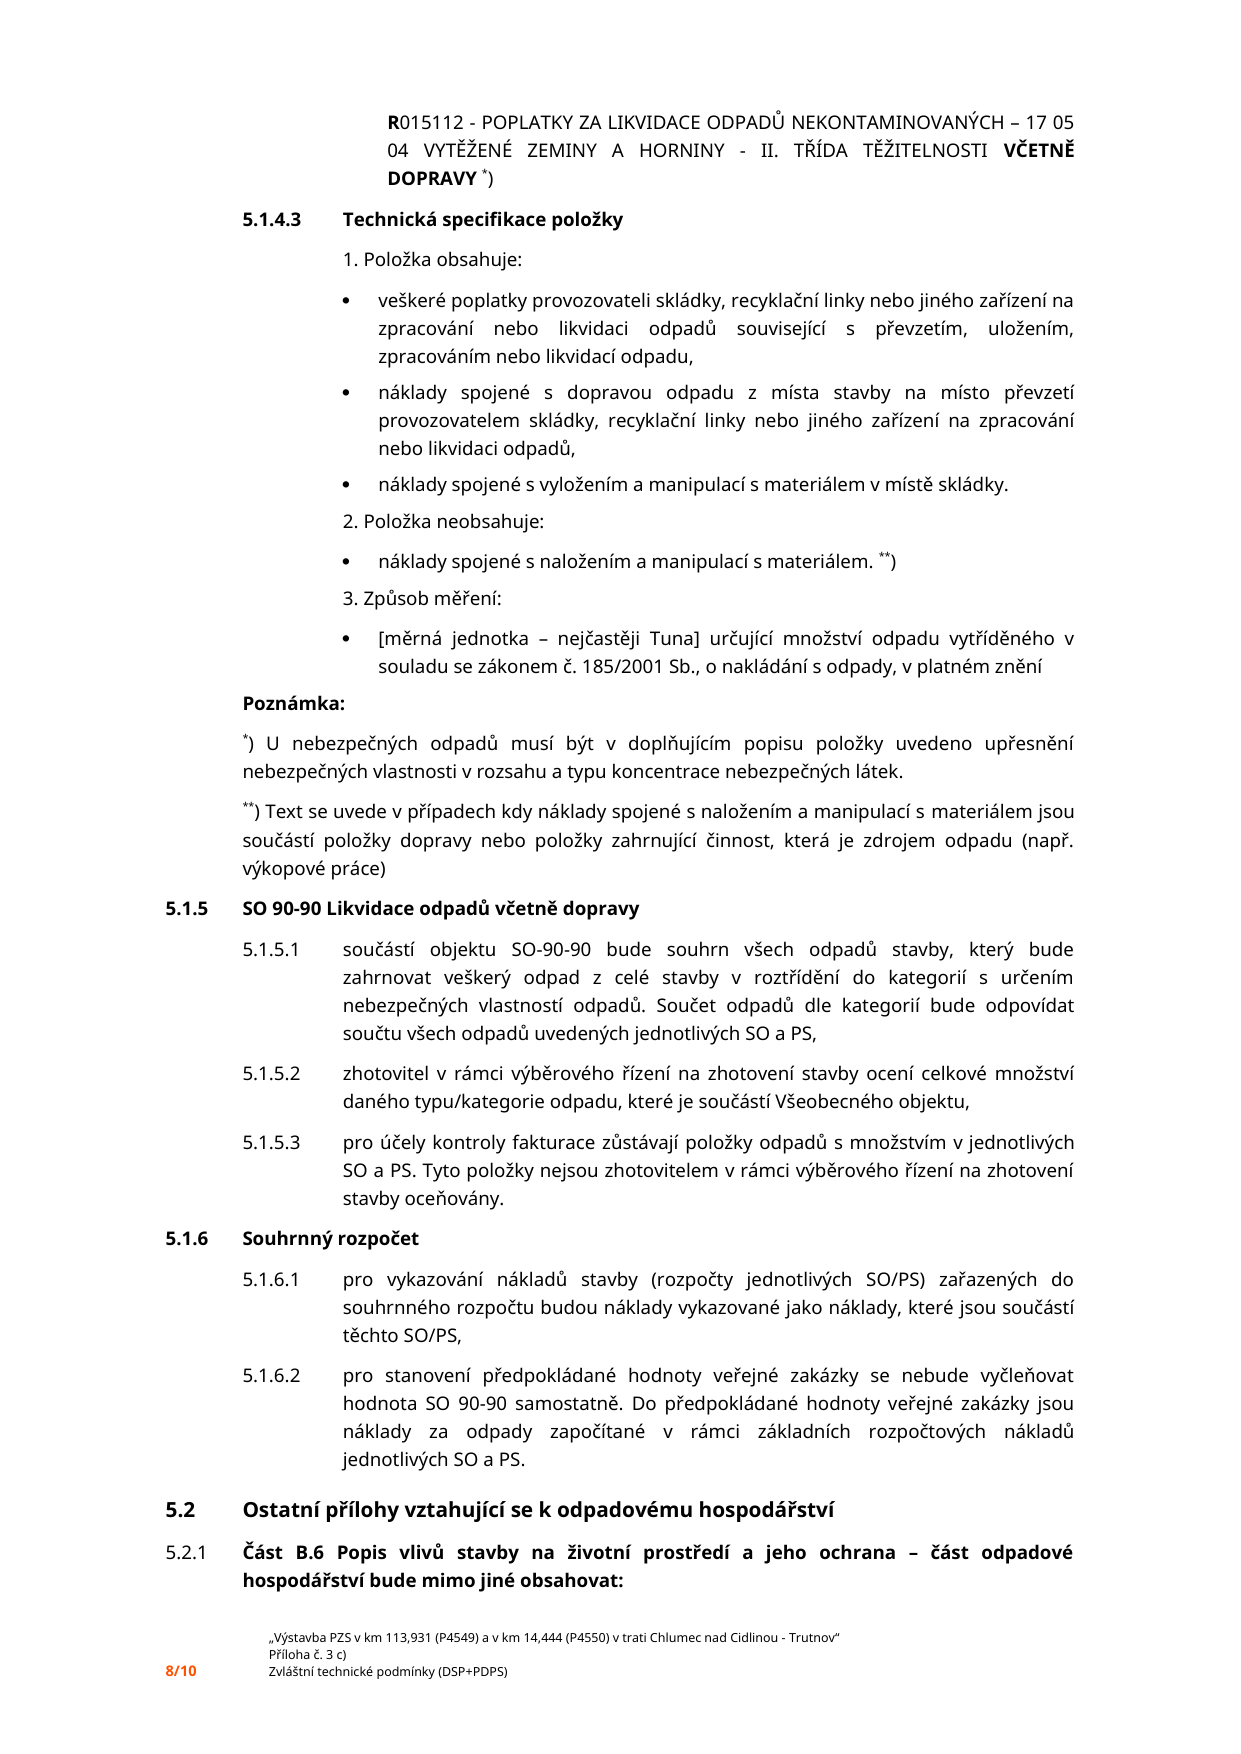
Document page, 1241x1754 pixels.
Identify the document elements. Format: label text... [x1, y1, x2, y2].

list Technická specifikace položky [242, 206, 1075, 231]
text 3. Způsob měření: [343, 585, 1075, 610]
text 1. Položka obsahuje: [343, 246, 1075, 272]
text *) U nebezpečných odpadů musí být v doplňujícím popisu položky uvedeno upřesnění nebezpečných vlastnosti v rozsahu a typu koncentrace nebezpečných látek. [242, 730, 1075, 784]
list pro stanovení předpokládané hodnoty veřejné zakázky se nebude vyčleňovat hodnota SO 90-90 samostatně. Do předpokládané hodnoty veřejné zakázky jsou náklady za odpady započítané v rámci základních rozpočtových nákladů jednotlivých SO a PS. [242, 1363, 1075, 1472]
text Poznámka: [242, 690, 1075, 715]
list pro vykazování nákladů stavby (rozpočty jednotlivých SO/PS) zařazených do souhrnného rozpočtu budou náklady vykazované jako náklady, které jsou součástí těchto SO/PS, [242, 1266, 1075, 1348]
list veškeré poplatky provozovateli skládky, recyklační linky nebo jiného zařízení na zpracování nebo likvidaci odpadů související s převzetím, uložením, zpracováním nebo likvidací odpadu, [343, 287, 1075, 368]
list náklady spojené s naložením a manipulací s materiálem. **) [343, 548, 1075, 574]
list Ostatní přílohy vztahující se k odpadovému hospodářství [165, 1496, 1075, 1524]
list náklady spojené s vyložením a manipulací s materiálem v místě skládky. [343, 472, 1075, 497]
list zhotovitel v rámci výběrového řízení na zhotovení stavby ocení celkové množství daného typu/kategorie odpadu, které je součástí Všeobecného objektu, [242, 1061, 1075, 1114]
list SO 90-90 Likvidace odpadů včetně dopravy [165, 895, 1075, 921]
list Část B.6 Popis vlivů stavby na životní prostředí a jeho ochrana – část odpadové hospodářství bude mimo jiné obsahovat: [165, 1539, 1075, 1593]
text 2. Položka neobsahuje: [343, 508, 1075, 533]
text **) Text se uvede v případech kdy náklady spojené s naložením a manipulací s materiálem jsou součástí položky dopravy nebo položky zahrnující činnost, která je zdrojem odpadu (např. výkopové práce) [242, 799, 1075, 880]
list součástí objektu SO-90-90 bude souhrn všech odpadů stavby, který bude zahrnovat veškerý odpad z celé stavby v roztřídění do kategorií s určením nebezpečných vlastností odpadů. Součet odpadů dle kategorií bude odpovídat součtu všech odpadů uvedených jednotlivých SO a PS, [242, 936, 1075, 1046]
list [měrná jednotka – nejčastěji Tuna] určující množství odpadu vytříděného v souladu se zákonem č. 185/2001 Sb., o nakládání s odpady, v platném znění [343, 625, 1075, 679]
list náklady spojené s dopravou odpadu z místa stavby na místo převzetí provozovatelem skládky, recyklační linky nebo jiného zařízení na zpracování nebo likvidaci odpadů, [343, 379, 1075, 461]
list pro účely kontroly fakturace zůstávají položky odpadů s množstvím v jednotlivých SO a PS. Tyto položky nejsou zhotovitelem v rámci výběrového řízení na zhotovení stavby oceňovány. [242, 1129, 1075, 1211]
list Souhrnný rozpočet [165, 1226, 1075, 1251]
text R015112 - POPLATKY ZA LIKVIDACE ODPADŮ NEKONTAMINOVANÝCH – 17 05 04 VYTĚŽENÉ ZEMINY A HORNINY - II. TŘÍDA TĚŽITELNOSTI VČETNĚ DOPRAVY *) [387, 109, 1075, 191]
